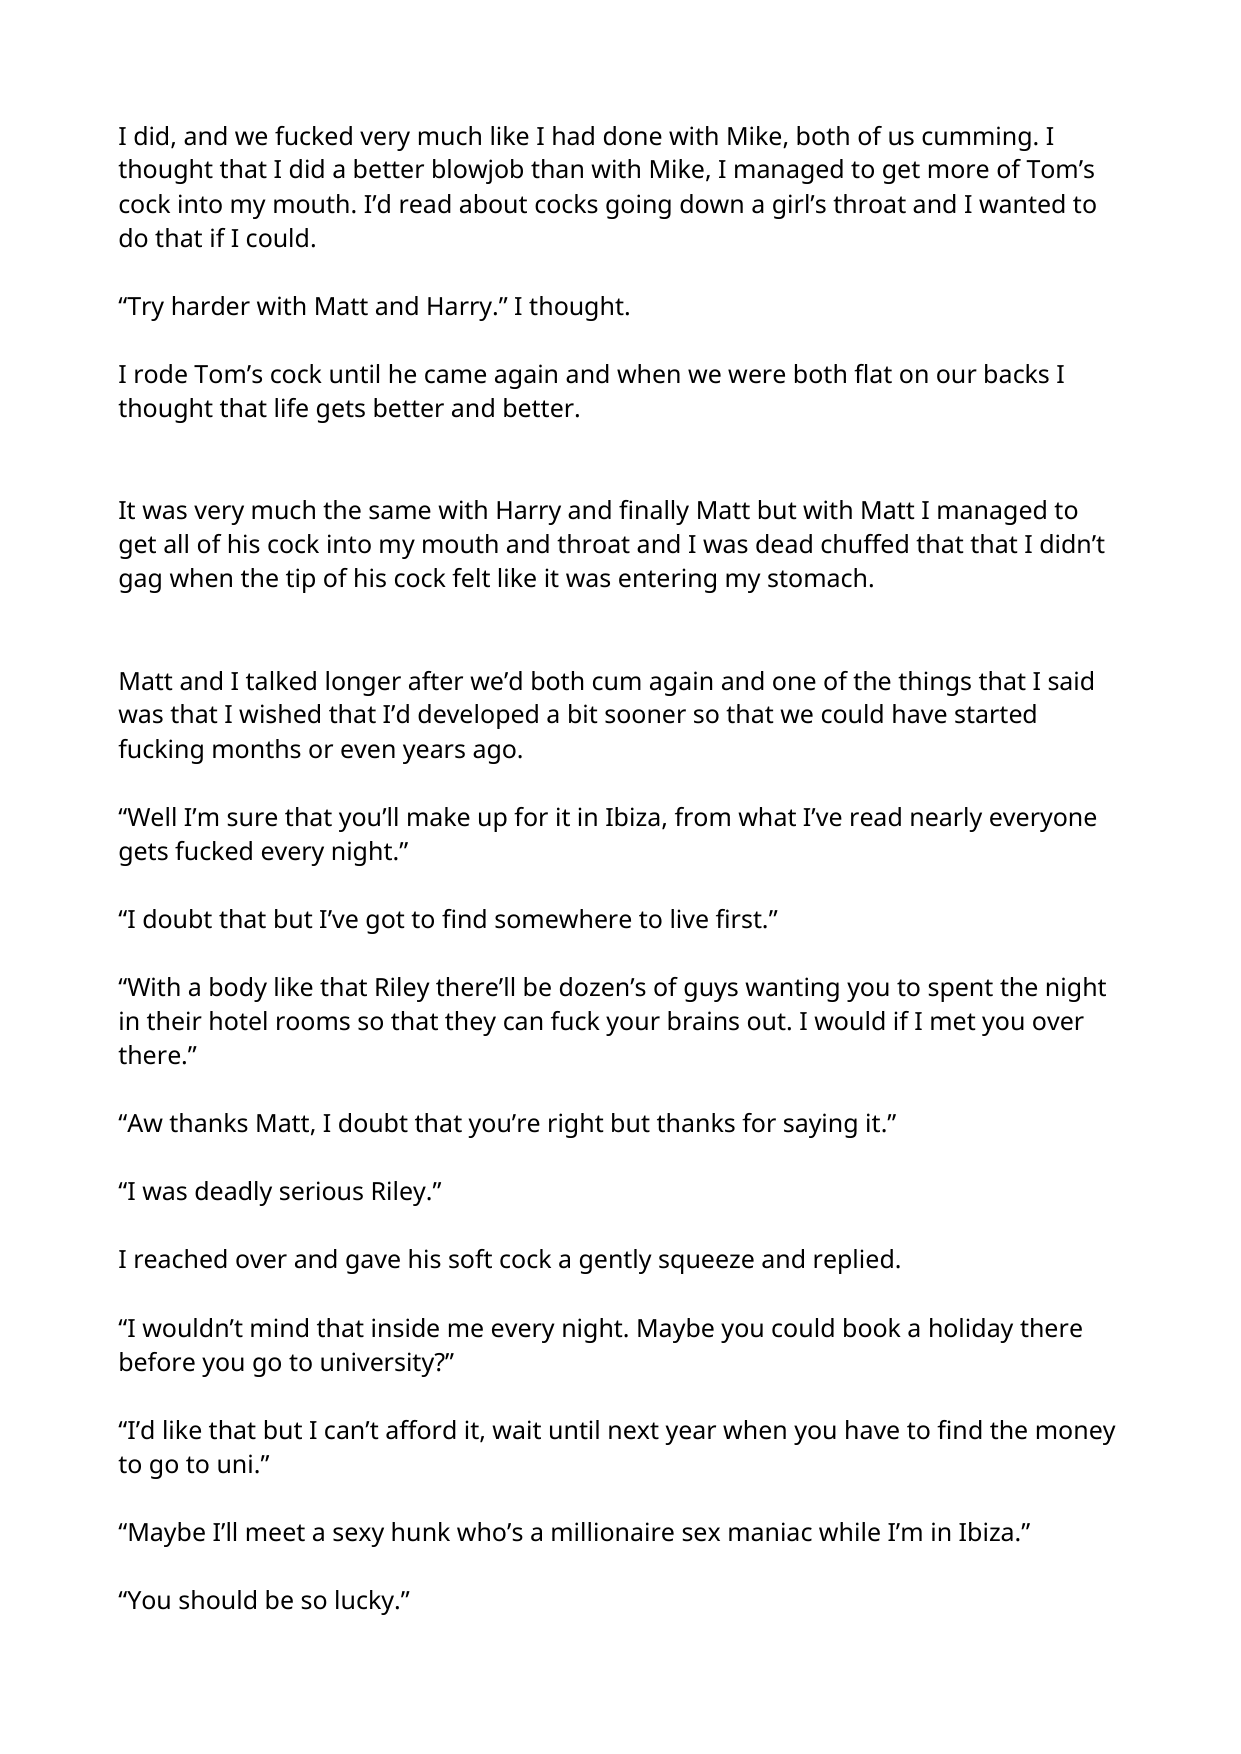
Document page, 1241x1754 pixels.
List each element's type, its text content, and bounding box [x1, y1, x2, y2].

text “Aw thanks Matt, I doubt that you’re right but thanks for saying it.” [118, 1106, 1122, 1140]
text “I doubt that but I’ve got to find somewhere to live first.” [118, 902, 1122, 936]
text I rode Tom’s cock until he came again and when we were both flat on our backs I thought that life gets better and better. [118, 357, 1122, 425]
text “Maybe I’ll meet a sexy hunk who’s a millionaire sex maniac while I’m in Ibiza.” [118, 1515, 1122, 1549]
text “You should be so lucky.” [118, 1583, 1122, 1617]
text “I was deadly serious Riley.” [118, 1174, 1122, 1208]
text “I wouldn’t mind that inside me every night. Maybe you could book a holiday there before you go to university?” [118, 1310, 1122, 1378]
text “Well I’m sure that you’ll make up for it in Ibiza, from what I’ve read nearly everyone gets fucked every night.” [118, 799, 1122, 867]
text “Try harder with Matt and Harry.” I thought. [118, 288, 1122, 322]
text “I’d like that but I can’t afford it, wait until next year when you have to find the money to go to uni.” [118, 1412, 1122, 1481]
text It was very much the same with Harry and finally Matt but with Matt I managed to get all of his cock into my mouth and throat and I was dead chuffed that that I didn’t gag when the tip of his cock felt like it was entering my stomach. [118, 493, 1122, 595]
text “With a body like that Riley there’ll be dozen’s of guys wanting you to spent the night in their hotel rooms so that they can fuck your brains out. I would if I met you over there.” [118, 970, 1122, 1072]
text I reached over and gave his soft cock a gently squeeze and replied. [118, 1242, 1122, 1276]
text Matt and I talked longer after we’d both cum again and one of the things that I said was that I wished that I’d developed a bit sooner so that we could have started fucking months or even years ago. [118, 663, 1122, 765]
text I did, and we fucked very much like I had done with Mike, both of us cumming. I thought that I did a better blowjob than with Mike, I managed to get more of Tom’s cock into my mouth. I’d read about cocks going down a girl’s throat and I wanted to do that if I could. [118, 118, 1122, 254]
